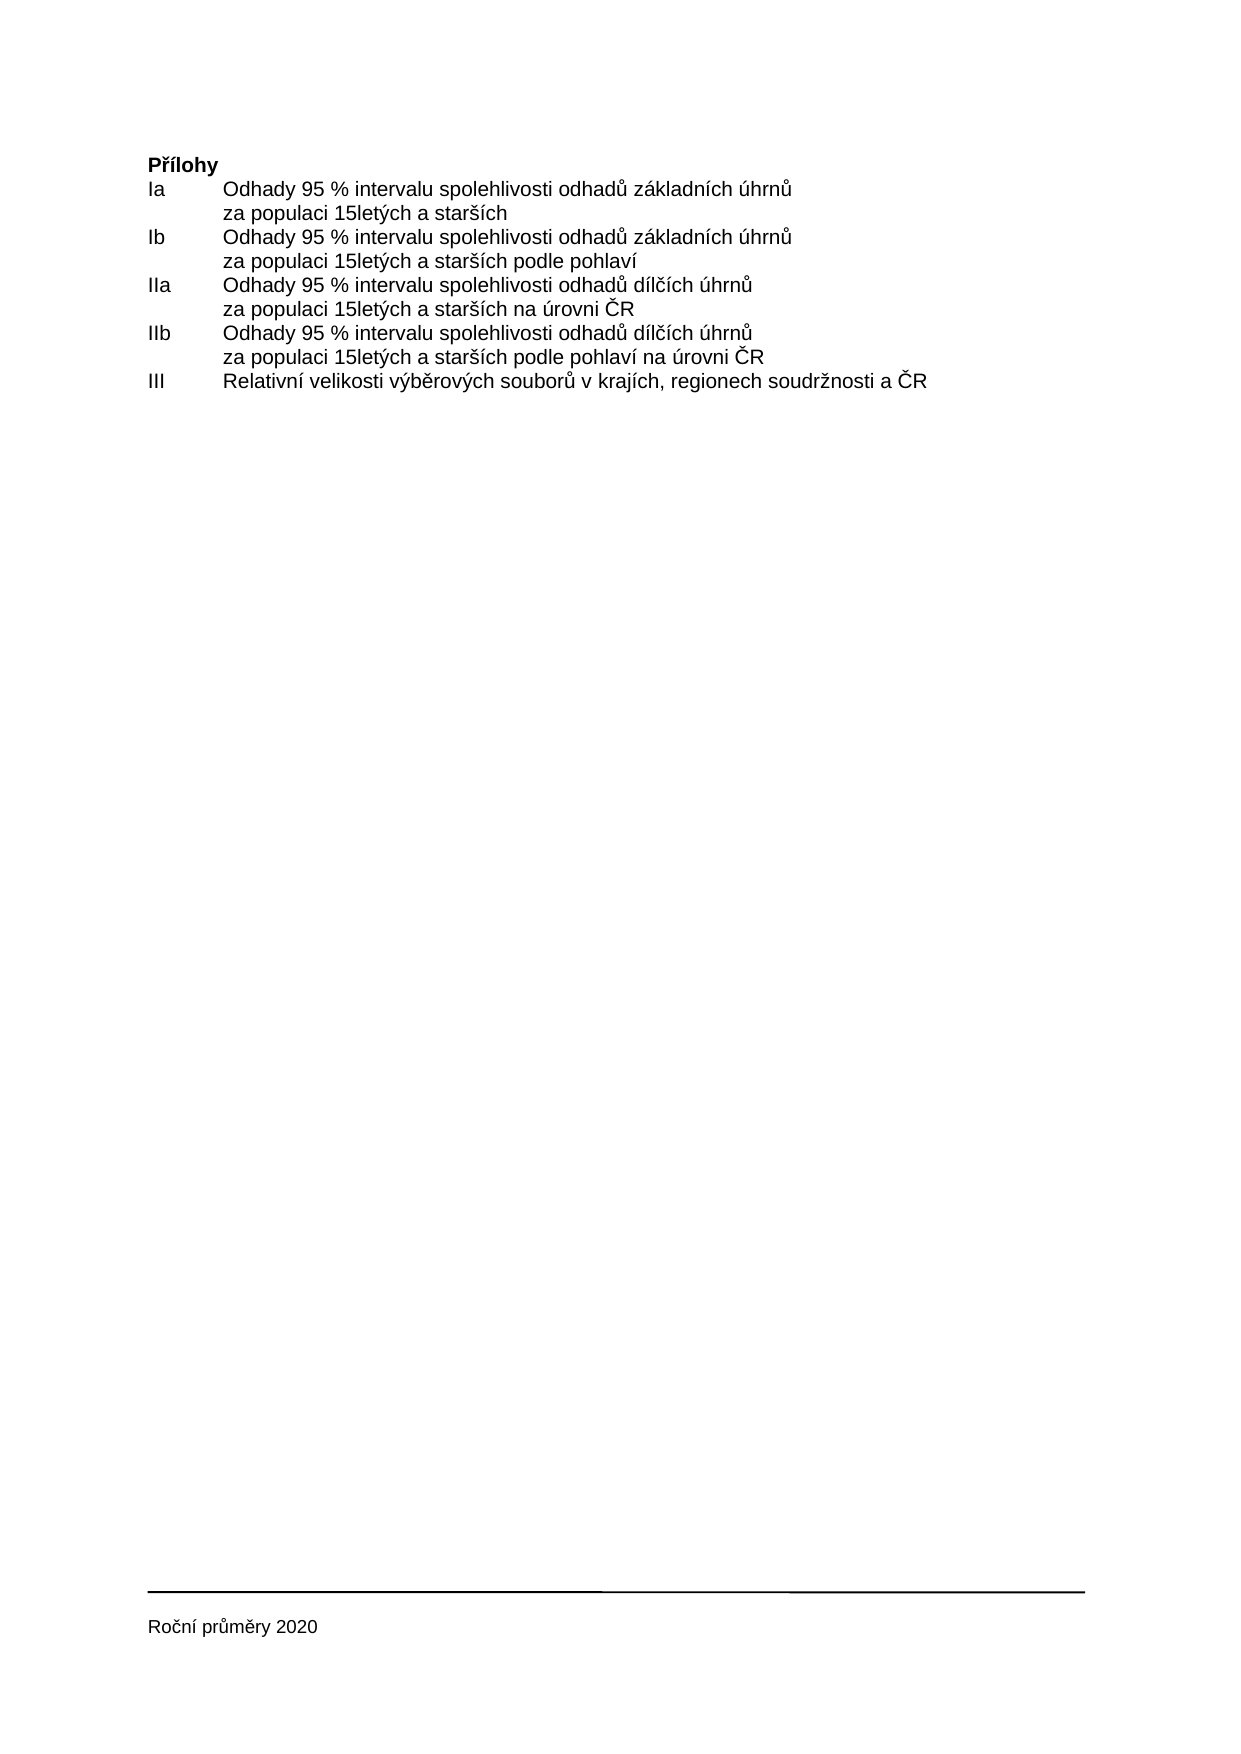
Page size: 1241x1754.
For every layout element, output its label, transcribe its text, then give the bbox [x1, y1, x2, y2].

text IIb Odhady 95 % intervalu spolehlivosti odhadů dílčích úhrnů [148, 321, 1029, 344]
text III Relativní velikosti výběrových souborů v krajích, regionech soudržnosti a ČR [148, 368, 1029, 392]
text za populaci 15letých a starších podle pohlaví na úrovni ČR [148, 344, 1029, 368]
text IIa Odhady 95 % intervalu spolehlivosti odhadů dílčích úhrnů [148, 273, 1029, 297]
text Ib Odhady 95 % intervalu spolehlivosti odhadů základních úhrnů [148, 225, 1029, 249]
text za populaci 15letých a starších na úrovni ČR [148, 297, 1029, 321]
text Přílohy [148, 153, 1029, 177]
text Ia Odhady 95 % intervalu spolehlivosti odhadů základních úhrnů [148, 177, 1029, 201]
text za populaci 15letých a starších podle pohlaví [148, 249, 1029, 273]
text za populaci 15letých a starších [148, 201, 1029, 225]
